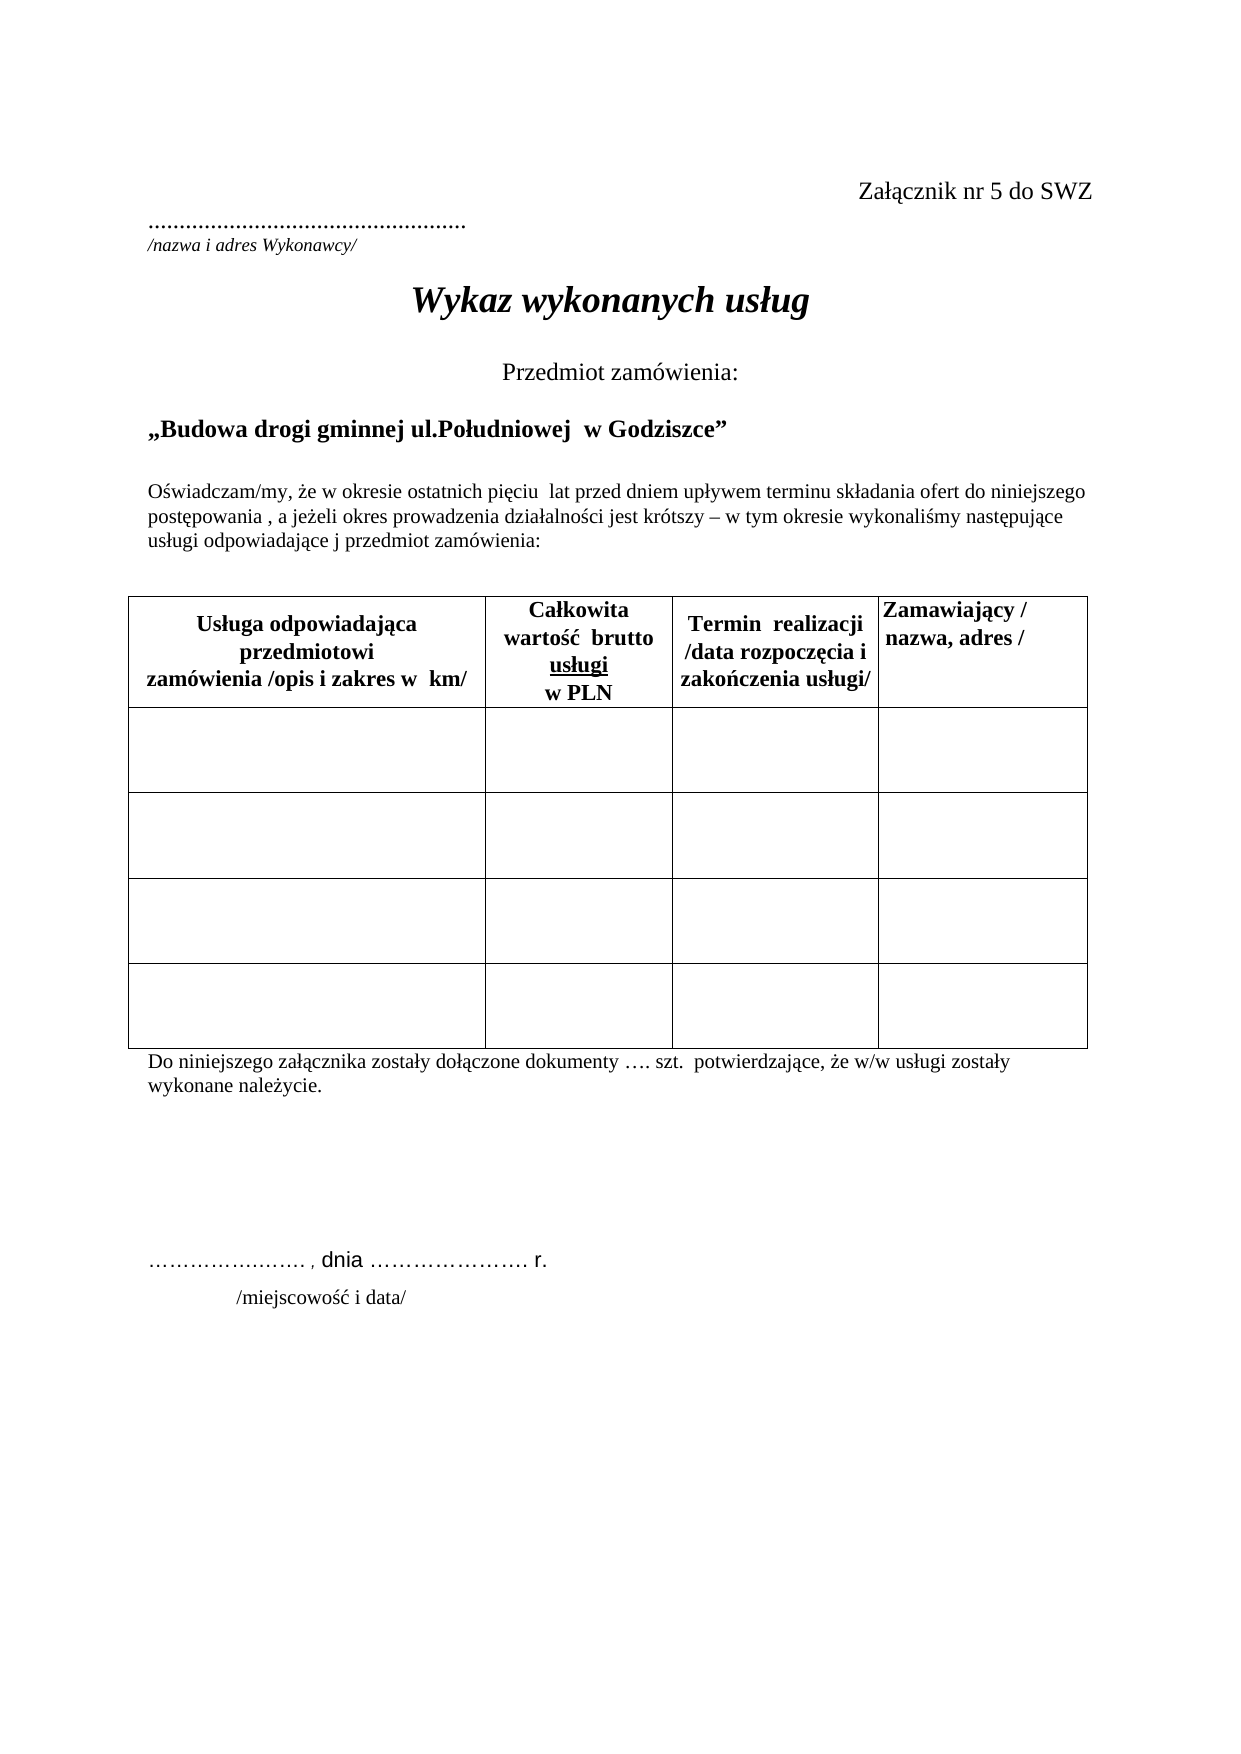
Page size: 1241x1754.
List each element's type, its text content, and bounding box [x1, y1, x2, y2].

text Do niniejszego załącznika zostały dołączone dokumenty …. szt. potwierdzające, że w/w usługi zostały wykonane należycie. [148, 1049, 1093, 1097]
table_cell [486, 879, 672, 963]
table_cell [673, 964, 878, 1048]
table_cell [129, 879, 485, 963]
table_cell [486, 708, 672, 792]
table_header Termin realizacji /data rozpoczęcia i zakończenia usługi/ [673, 597, 878, 707]
table_cell [129, 708, 485, 792]
table_cell [486, 793, 672, 877]
text ................................................... [148, 205, 1093, 234]
table_header Usługa odpowiadająca przedmiotowi zamówienia /opis i zakres w km/ [129, 597, 485, 707]
text Załącznik nr 5 do SWZ [148, 176, 1093, 205]
text Przedmiot zamówienia: [148, 357, 1093, 385]
table_cell [673, 793, 878, 877]
table_cell [673, 708, 878, 792]
table_header Całkowita wartość brutto usługi w PLN [486, 597, 672, 707]
table_cell [879, 964, 1087, 1048]
table_cell [879, 708, 1087, 792]
text Oświadczam/my, że w okresie ostatnich pięciu lat przed dniem upływem terminu składania ofert do niniejszego postępowania , a jeżeli okres prowadzenia działalności jest krótszy – w tym okresie wykonaliśmy następujące usługi odpowiadające j przedmiot zamówienia: [148, 479, 1093, 552]
table_cell [129, 793, 485, 877]
table_cell [129, 964, 485, 1048]
text „Budowa drogi gminnej ul.Południowej w Godziszce” [148, 414, 1093, 443]
table_cell [673, 879, 878, 963]
text …………….……. , dnia …………………. r. [148, 1247, 1093, 1272]
table_cell [879, 793, 1087, 877]
table_cell [879, 879, 1087, 963]
text /nazwa i adres Wykonawcy/ [148, 234, 1093, 255]
table_header Zamawiający /nazwa, adres / [879, 597, 1087, 707]
text Wykaz wykonanych usług [148, 277, 1093, 320]
text /miejscowość i data/ [148, 1285, 1093, 1309]
table_cell [486, 964, 672, 1048]
